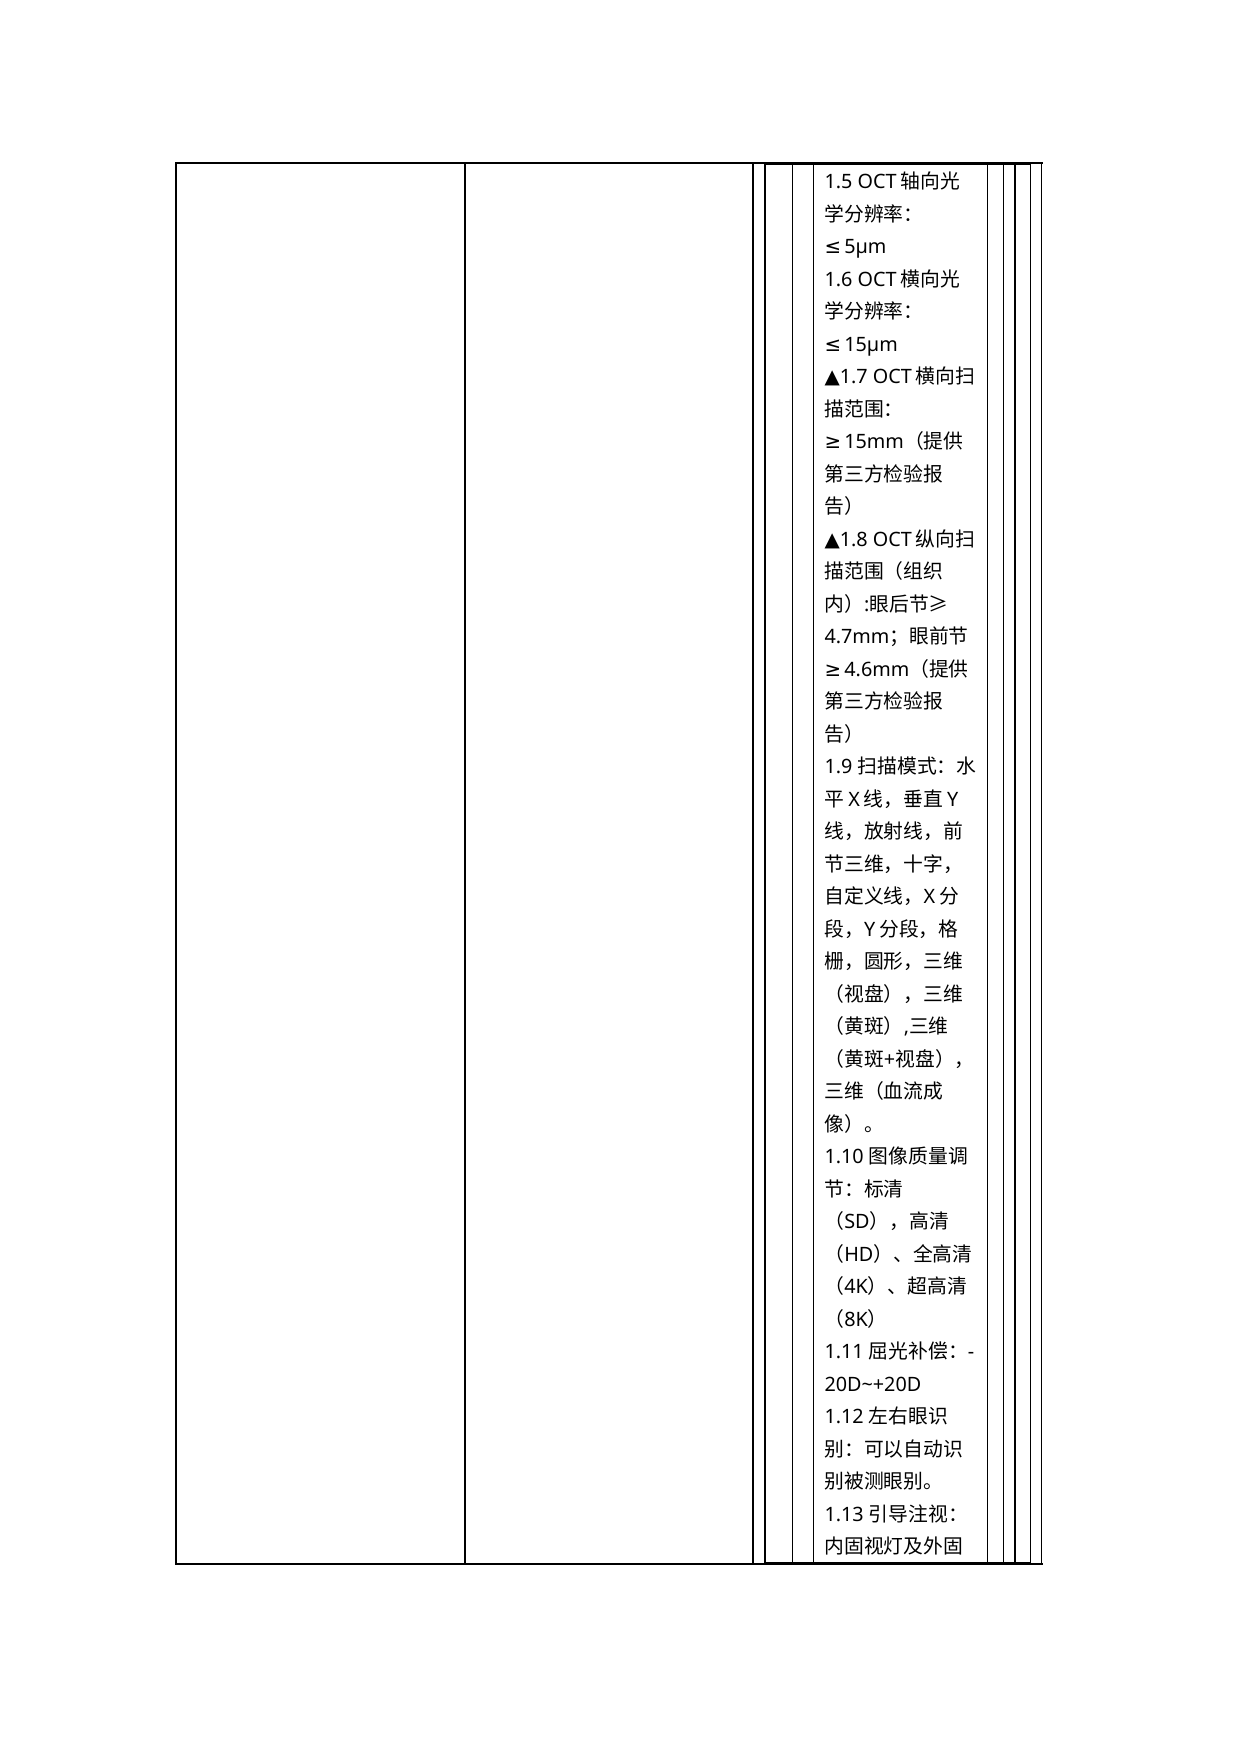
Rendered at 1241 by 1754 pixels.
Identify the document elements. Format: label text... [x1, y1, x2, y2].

table_cell [466, 164, 752, 1563]
table_cell [814, 165, 987, 1562]
table_cell 1 [177, 164, 464, 1563]
table_cell [988, 165, 1003, 1562]
table_cell [754, 164, 764, 1563]
table_cell [793, 165, 813, 1562]
table_cell [1031, 164, 1041, 1563]
table_cell [1016, 165, 1030, 1562]
table_cell [766, 165, 792, 1562]
table_cell [1004, 165, 1014, 1562]
